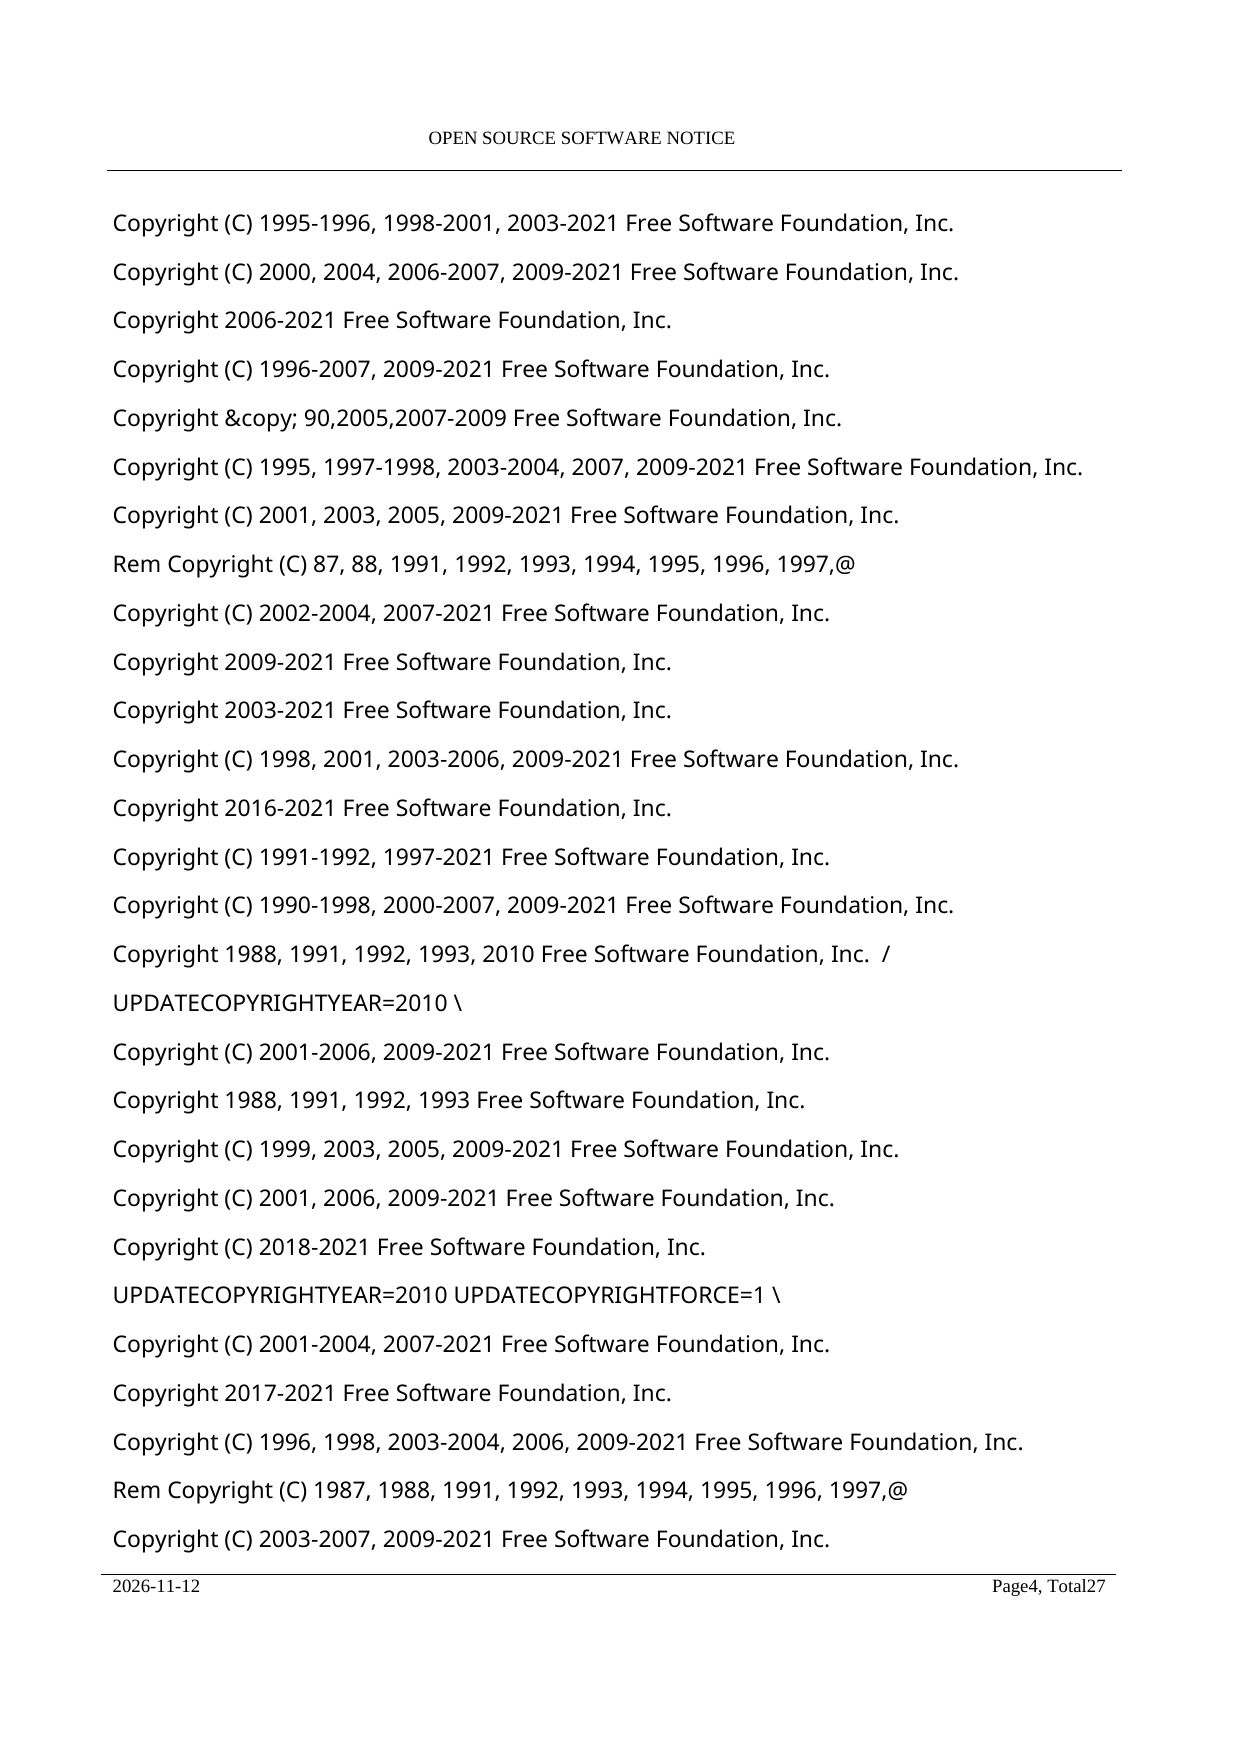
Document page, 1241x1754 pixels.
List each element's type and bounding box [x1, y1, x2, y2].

text [112, 206, 1128, 1555]
